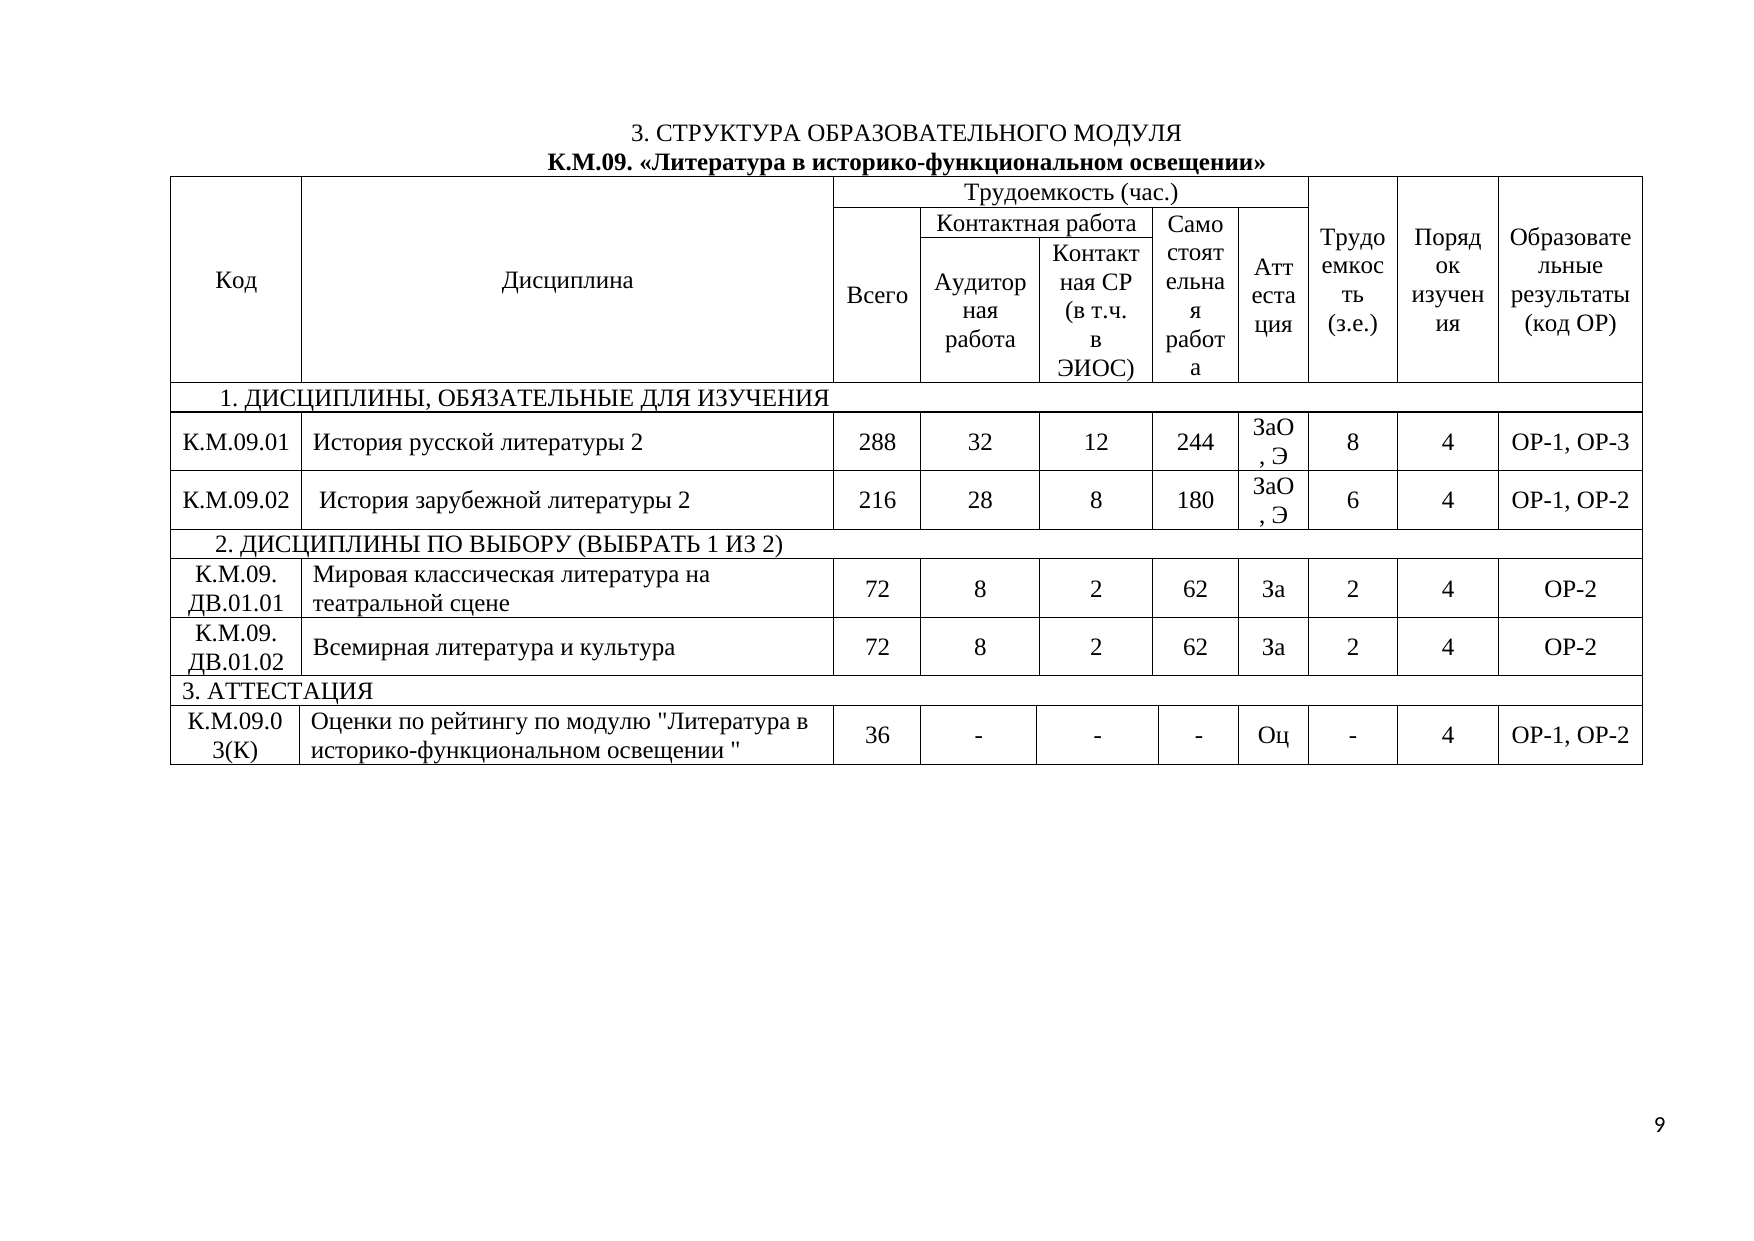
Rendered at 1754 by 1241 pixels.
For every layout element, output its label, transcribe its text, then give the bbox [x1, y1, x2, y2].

table_cell ЗаО, Э [1239, 471, 1308, 528]
table_cell Оц [1239, 706, 1308, 764]
table_cell 2. Дисциплины по выбору (выбрать 1 из 2) [171, 530, 1642, 558]
table_cell ОР-2 [1499, 618, 1642, 675]
table_cell К.М.09.03(К) [171, 706, 299, 764]
table_cell 8 [1309, 413, 1397, 470]
table_cell 2 [1040, 559, 1152, 617]
table_cell 288 [834, 413, 920, 470]
table_cell ОР-1, ОР-3 [1499, 413, 1642, 470]
table_header Трудоемкость (час.) [834, 177, 1308, 207]
table_header Код [171, 177, 301, 382]
table_cell Дисциплины, обязательные для изучения [171, 383, 1642, 411]
table_cell ОР-2 [1499, 559, 1642, 617]
table_cell ЗаО, Э [1239, 413, 1308, 470]
table_cell 216 [834, 471, 920, 528]
table_cell - [1309, 706, 1397, 764]
table_cell 28 [921, 471, 1039, 528]
table_cell За [1239, 618, 1308, 675]
table_cell 32 [921, 413, 1039, 470]
table_cell ОР-1, ОР-2 [1499, 471, 1642, 528]
table_cell Оценки по рейтингу по модулю "Литература в историко-функциональном освещении " [300, 706, 833, 764]
table_cell 180 [1153, 471, 1238, 528]
table_cell 4 [1398, 471, 1498, 528]
table_cell 2 [1309, 559, 1397, 617]
table_cell - [1037, 706, 1158, 764]
table_cell 8 [921, 618, 1039, 675]
table_cell 4 [1398, 413, 1498, 470]
table_cell 4 [1398, 559, 1498, 617]
table_cell ОР-1, ОР-2 [1499, 706, 1642, 764]
table_cell 72 [834, 559, 920, 617]
table_header Трудоемкость (з.е.) [1309, 177, 1397, 382]
subtitle 3. СТРУКТУРА ОБРАЗОВАТЕЛЬНОГО МОДУЛЯ [148, 118, 1665, 147]
table_cell 36 [834, 706, 920, 764]
table_cell 62 [1153, 559, 1238, 617]
table_cell 62 [1153, 618, 1238, 675]
table_cell - [1159, 706, 1238, 764]
table_cell За [1239, 559, 1308, 617]
table_cell Аттестация [1239, 208, 1308, 382]
table_cell 72 [834, 618, 920, 675]
table_cell 3. аттестация [171, 676, 1642, 705]
table_cell 12 [1040, 413, 1152, 470]
table_cell 4 [1398, 706, 1498, 764]
table_header Образовательные результаты (код ОР) [1499, 177, 1642, 382]
table_cell 4 [1398, 618, 1498, 675]
table_cell 8 [921, 559, 1039, 617]
table_cell Всемирная литература и культура [302, 618, 833, 675]
table_header Дисциплина [302, 177, 833, 382]
text К.М.09. «Литература в историко-функциональном освещении» [148, 147, 1665, 176]
table_cell 2 [1309, 618, 1397, 675]
table_cell 244 [1153, 413, 1238, 470]
table_cell К.М.09. ДВ.01.02 [171, 618, 301, 675]
table_header Порядок изучения [1398, 177, 1498, 382]
table_cell История русской литературы 2 [302, 413, 833, 470]
table_cell 6 [1309, 471, 1397, 528]
table_cell К.М.09.01 [171, 413, 301, 470]
table_cell Аудиторная работа [921, 238, 1039, 382]
table_cell История зарубежной литературы 2 [302, 471, 833, 528]
table_cell Контактная работа [921, 208, 1152, 237]
table_cell Контактная СР (в т.ч. в ЭИОС) [1040, 238, 1152, 382]
table_cell Мировая классическая литература на театральной сцене [302, 559, 833, 617]
table_cell Всего [834, 208, 920, 382]
table_cell К.М.09. ДВ.01.01 [171, 559, 301, 617]
table_cell - [921, 706, 1036, 764]
table_cell Самостоятельная работа [1153, 208, 1238, 382]
table_cell 2 [1040, 618, 1152, 675]
table_cell К.М.09.02 [171, 471, 301, 528]
table_cell 8 [1040, 471, 1152, 528]
